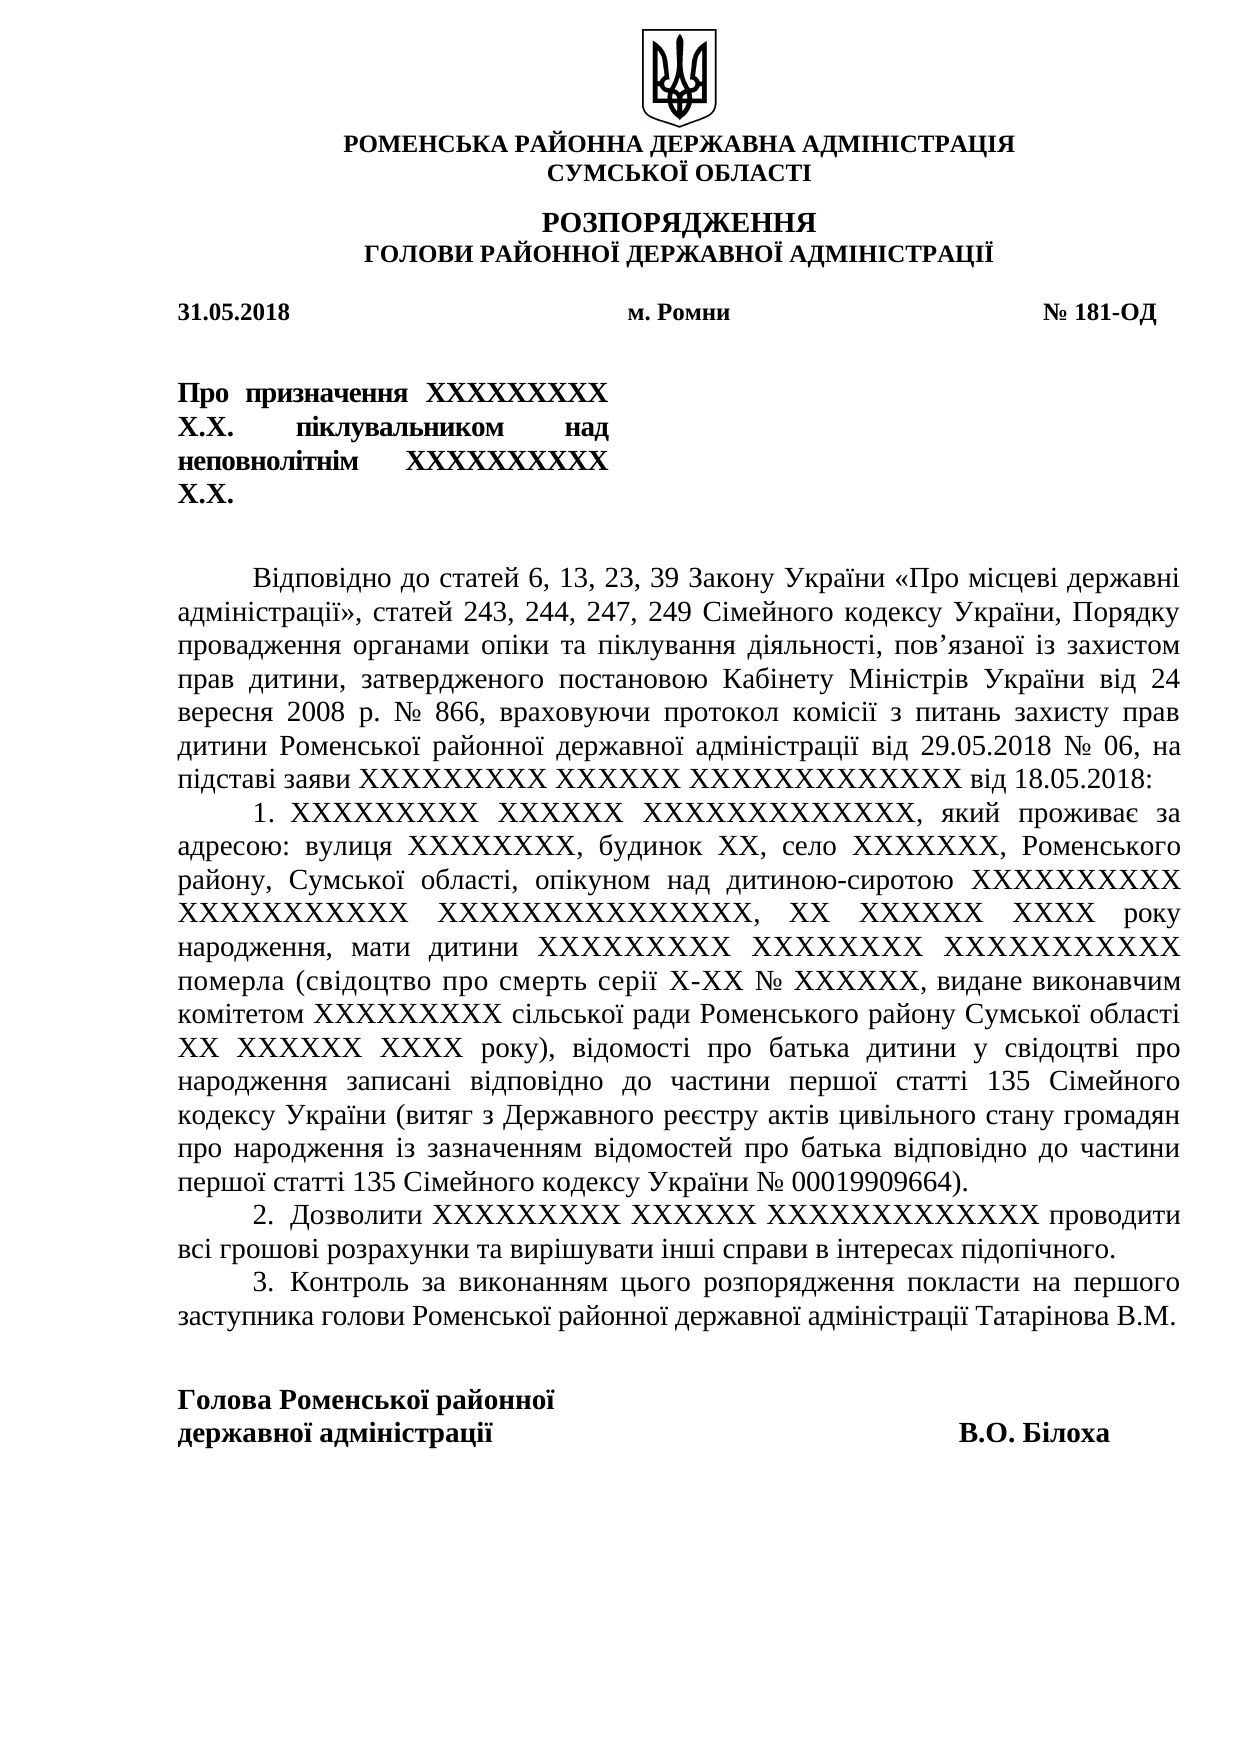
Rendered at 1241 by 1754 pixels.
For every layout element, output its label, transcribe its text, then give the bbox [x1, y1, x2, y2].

text Голова Роменської районної [177, 1382, 1181, 1415]
text Відповідно до статей 6, 13, 23, 39 Закону України «Про місцеві державні адміністрації», статей 243, 244, 247, 249 Сімейного кодексу України, Порядку провадження органами опіки та піклування діяльності, пов’язаної із захистом прав дитини, затвердженого постановою Кабінету Міністрів України від 24 вересня 2008 р. № 866, враховуючи протокол комісії з питань захисту прав дитини Роменської районної державної адміністрації від 29.05.2018 № 06, на підставі заяви XXXXXXXXX XXXXXX XXXXXXXXXXXXX від 18.05.2018: [177, 560, 1181, 795]
text РОМЕНСЬКА РАЙОННА ДЕРЖАВНА АДМІНІСТРАЦІЯ [177, 129, 1181, 158]
list XXXXXXXXX XXXXXX XXXXXXXXXXXXX, який проживає за адресою: вулиця XXXXXXXX, будинок XX, село XXXXXXX, Роменського району, Сумської області, опікуном над дитиною-сиротою XXXXXXXXXX XXXXXXXXXXX XXXXXXXXXXXXXXX, XX XXXXXX XXXX року народження, мати дитини XXXXXXXXX XXXXXXXX XXXXXXXXXXX померла (свідоцтво про смерть серії X-XX № XXXXXX, видане виконавчим комітетом XXXXXXXXX сільської ради Роменського району Сумської області XX XXXXXX XXXX року), відомості про батька дитини у свідоцтві про народження записані відповідно до частини першої статті 135 Сімейного кодексу України (витяг з Державного реєстру актів цивільного стану громадян про народження із зазначенням відомостей про батька відповідно до частини першої статті 135 Сімейного кодексу України № 00019909664). [177, 795, 1181, 1197]
text СУМСЬКОЇ ОБЛАСТІ [177, 158, 1181, 186]
list Дозволити XXXXXXXXX XXXXXX XXXXXXXXXXXXX проводити всі грошові розрахунки та вирішувати інші справи в інтересах підопічного. [177, 1197, 1181, 1264]
text державної адміністрації В.О. Білоха [177, 1415, 1181, 1449]
picture [641, 29, 717, 129]
text 31.05.2018 м. Ромни № 181-ОД [177, 297, 1181, 325]
text РОЗПОРЯДЖЕННЯ [177, 206, 1181, 239]
table_header Про призначення XXXXXXXXX X.X. піклувальником над неповнолітнім XXXXXXXXXX X.X. [166, 376, 620, 510]
list Контроль за виконанням цього розпорядження покласти на першого заступника голови Роменської районної державної адміністрації Татарінова В.М. [177, 1264, 1181, 1332]
text ГОЛОВИ РАЙОННОЇ ДЕРЖАВНОЇ АДМІНІСТРАЦІЇ [177, 239, 1181, 268]
